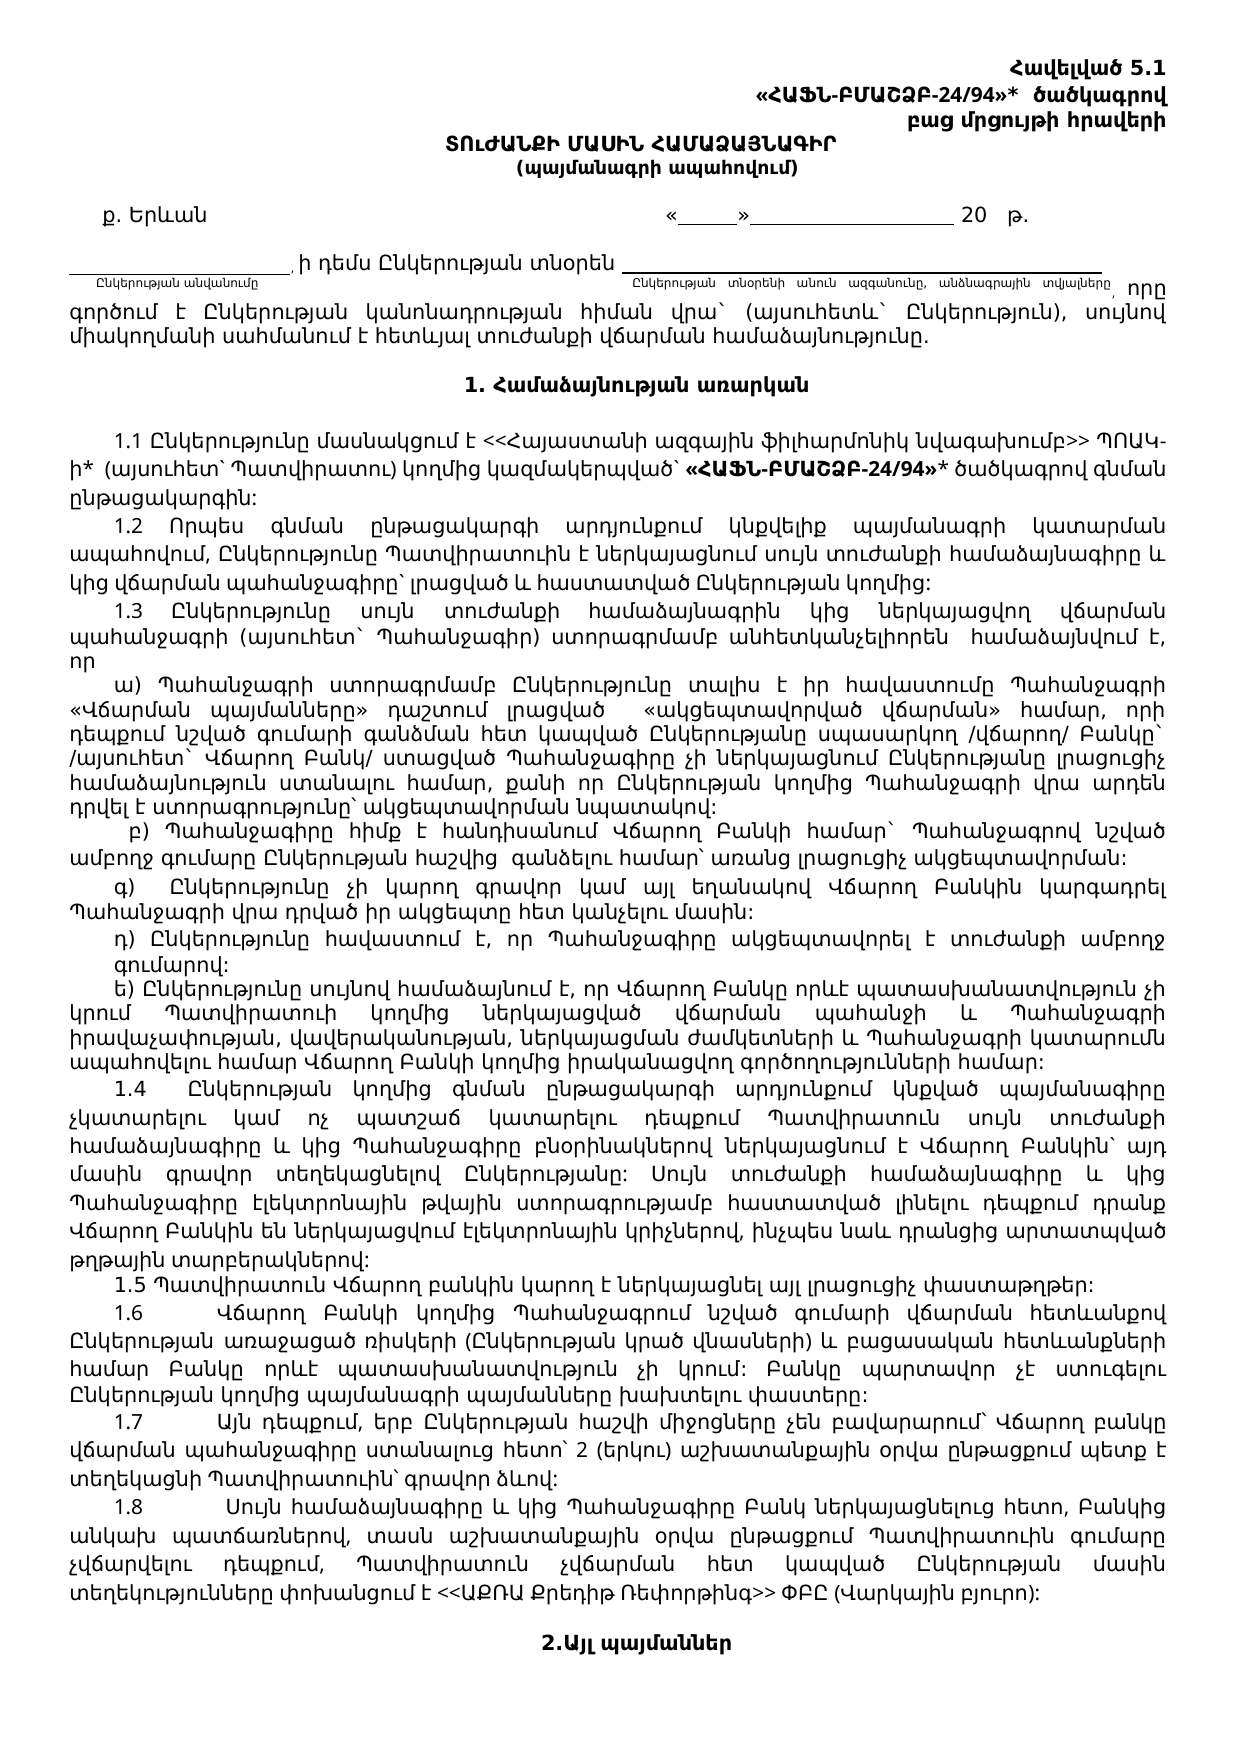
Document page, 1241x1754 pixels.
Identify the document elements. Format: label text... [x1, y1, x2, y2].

text բ) Պահանջագիրը հիմք է հանդիսանում Վճարող Բանկի համար` Պահանջագրով նշված ամբողջ գումարը Ընկերության հաշվից գանձելու համար՝ առանց լրացուցիչ ակցեպտավորման: [69, 819, 1167, 872]
text դ) Ընկերությունը հավաստում է, որ Պահանջագիրը ակցեպտավորել է տուժանքի ամբողջ գումարով: [113, 924, 1167, 977]
text ե) Ընկերությունը սույնով համաձայնում է, որ Վճարող Բանկը որևէ պատասխանատվություն չի կրում Պատվիրատուի կողմից ներկայացված վճարման պահանջի և Պահանջագրի իրավաչափության, վավերականության, ներկայացման ժամկետների և Պահանջագրի կատարումն ապահովելու համար Վճարող Բանկի կողմից իրականացվող գործողությունների համար: [69, 977, 1167, 1074]
text 1.3 Ընկերությունը սույն տուժանքի համաձայնագրին կից ներկայացվող վճարման պահանջագրի (այսուհետ` Պահանջագիր) ստորագրմամբ անհետկանչելիորեն համաձայնվում է, որ [69, 596, 1167, 673]
text ՏՈւԺԱՆՔԻ ՄԱՍԻՆ ՀԱՄԱՁԱՅՆԱԳԻՐ [69, 132, 1167, 157]
text 2.Այլ պայմաններ [107, 1631, 1167, 1655]
text 1.4 Ընկերության կողմից գնման ընթացակարգի արդյունքում կնքված պայմանագիրը չկատարելու կամ ոչ պատշաճ կատարելու դեպքում Պատվիրատուն սույն տուժանքի համաձայնագիրը և կից Պահանջագիրը բնօրինակներով ներկայացնում է Վճարող Բանկին` այդ մասին գրավոր տեղեկացնելով Ընկերությանը: Սույն տուժանքի համաձայնագիրը և կից Պահանջագիրը էլեկտրոնային թվային ստորագրությամբ հաստատված լինելու դեպքում դրանք Վճարող Բանկին են ներկայացվում էլեկտրոնային կրիչներով, ինչպես նաև դրանցից արտատպված թղթային տարբերակներով: [69, 1074, 1167, 1273]
text (պայմանագրի ապահովում) [69, 157, 1167, 179]
text Ընկերության անվանումը Ընկերության տնօրենի անուն ազգանունը, անձնագրային տվյալները, որը գործում է Ընկերության կանոնադրության հիման վրա` (այսուհետև` Ընկերություն), սույնով միակողմանի սահմանում է հետևյալ տուժանքի վճարման համաձայնությունը. [69, 276, 1167, 348]
text 1.1 Ընկերությունը մասնակցում է <<Հայաստանի ազգային ֆիլհարմոնիկ նվագախումբ>> ՊՈԱԿ-ի* (այսուհետ` Պատվիրատու) կողմից կազմակերպված` «ՀԱՖՆ-ԲՄԱՇՁԲ-24/94»* ծածկագրով գնման ընթացակարգին: [69, 426, 1167, 511]
list Այն դեպքում, երբ Ընկերության հաշվի միջոցները չեն բավարարում՝ Վճարող բանկը վճարման պահանջագիրը ստանալուց հետո՝ 2 (երկու) աշխատանքային օրվա ընթացքում պետք է տեղեկացնի Պատվիրատուին՝ գրավոր ձևով: [69, 1407, 1167, 1492]
list Վճարող Բանկի կողմից Պահանջագրում նշված գումարի վճարման հետևանքով Ընկերության առաջացած ռիսկերի (Ընկերության կրած վնասների) և բացասական հետևանքների համար Բանկը որևէ պատասխանատվություն չի կրում: Բանկը պարտավոր չէ ստուգելու Ընկերության կողմից պայմանագրի պայմանները խախտելու փաստերը: [69, 1298, 1167, 1407]
text ք. Երևան « » 20 թ. [69, 203, 1167, 227]
text , ի դեմս Ընկերության տնօրեն [69, 251, 1167, 276]
text 1.2 Որպես գնման ընթացակարգի արդյունքում կնքվելիք պայմանագրի կատարման ապահովում, Ընկերությունը Պատվիրատուին է ներկայացնում սույն տուժանքի համաձայնագիրը և կից վճարման պահանջագիրը` լրացված և հաստատված Ընկերության կողմից: [69, 511, 1167, 596]
text գ) Ընկերությունը չի կարող գրավոր կամ այլ եղանակով Վճարող Բանկին կարգադրել Պահանջագրի վրա դրված իր ակցեպտը հետ կանչելու մասին: [69, 872, 1167, 924]
text 1.5 Պատվիրատուն Վճարող բանկին կարող է ներկայացնել այլ լրացուցիչ փաստաթղթեր: [113, 1273, 1167, 1298]
text «ՀԱՖՆ-ԲՄԱՇՁԲ-24/94»* ծածկագրով [69, 80, 1167, 108]
text բաց մրցույթի հրավերի [69, 108, 1167, 132]
text Հավելված 5.1 [69, 56, 1167, 80]
text 1. Համաձայնության առարկան [107, 373, 1167, 397]
text ա) Պահանջագրի ստորագրմամբ Ընկերությունը տալիս է իր հավաստումը Պահանջագրի «Վճարման պայմանները» դաշտում լրացված «ակցեպտավորված վճարման» համար, որի դեպքում նշված գումարի գանձման հետ կապված Ընկերությանը սպասարկող /վճարող/ Բանկը` /այսուհետ` Վճարող Բանկ/ ստացված Պահանջագիրը չի ներկայացնում Ընկերությանը լրացուցիչ համաձայնություն ստանալու համար, քանի որ Ընկերության կողմից Պահանջագրի վրա արդեն դրվել է ստորագրությունը՝ ակցեպտավորման նպատակով: [69, 673, 1167, 819]
list Սույն համաձայնագիրը և կից Պահանջագիրը Բանկ ներկայացնելուց հետո, Բանկից անկախ պատճառներով, տասն աշխատանքային օրվա ընթացքում Պատվիրատուին գումարը չվճարվելու դեպքում, Պատվիրատուն չվճարման հետ կապված Ընկերության մասին տեղեկությունները փոխանցում է <<ԱՔՌԱ Քրեդիթ Ռեփորթինգ>> ՓԲԸ (Վարկային բյուրո): [69, 1492, 1167, 1606]
